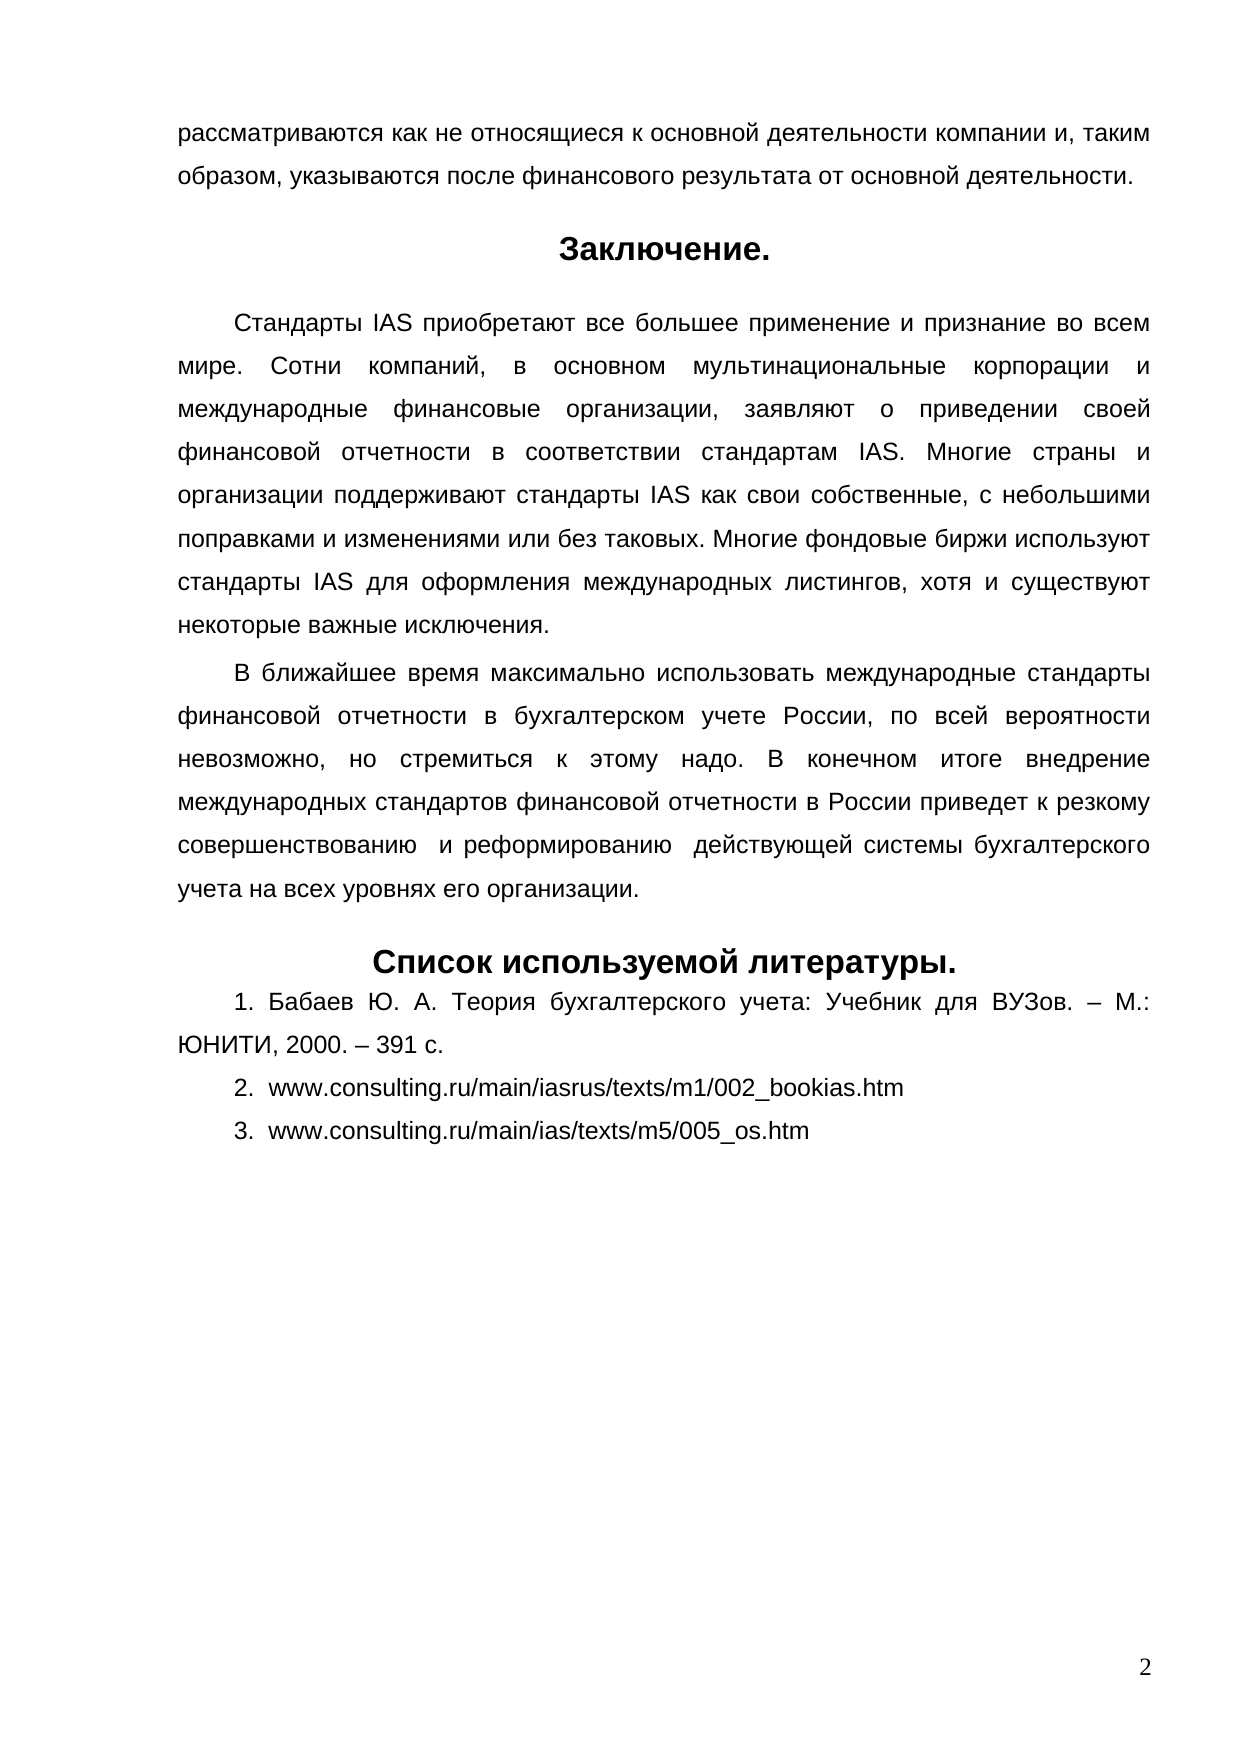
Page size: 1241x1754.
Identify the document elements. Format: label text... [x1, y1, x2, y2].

text Стандарты IAS приобретают все большее применение и признание во всем мире. Сотни компаний, в основном мультинациональные корпорации и международные финансовые организации, заявляют о приведении своей финансовой отчетности в соответствии стандартам IAS. Многие страны и организации поддерживают стандарты IAS как свои собственные, с небольшими поправками и изменениями или без таковых. Многие фондовые биржи используют стандарты IAS для оформления международных листингов, хотя и существуют некоторые важные исключения. [177, 308, 1152, 638]
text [177, 118, 1152, 190]
text В ближайшее время максимально использовать международные стандарты финансовой отчетности в бухгалтерском учете России, по всей вероятности невозможно, но стремиться к этому надо. В конечном итоге внедрение международных стандартов финансовой отчетности в России приведет к резкому совершенствованию и реформированию действующей системы бухгалтерского учета на всех уровнях его организации. [177, 658, 1152, 902]
subtitle Список используемой литературы. [177, 942, 1152, 980]
text 2. www.consulting.ru/main/iasrus/texts/m1/002_bookias.htm [177, 1073, 1152, 1101]
text 1. Бабаев Ю. А. Теория бухгалтерского учета: Учебник для ВУЗов. – М.: ЮНИТИ, 2000. – 391 с. [177, 986, 1152, 1058]
subtitle Заключение. [177, 229, 1152, 268]
text 3. www.consulting.ru/main/ias/texts/m5/005_os.htm [177, 1116, 1152, 1144]
